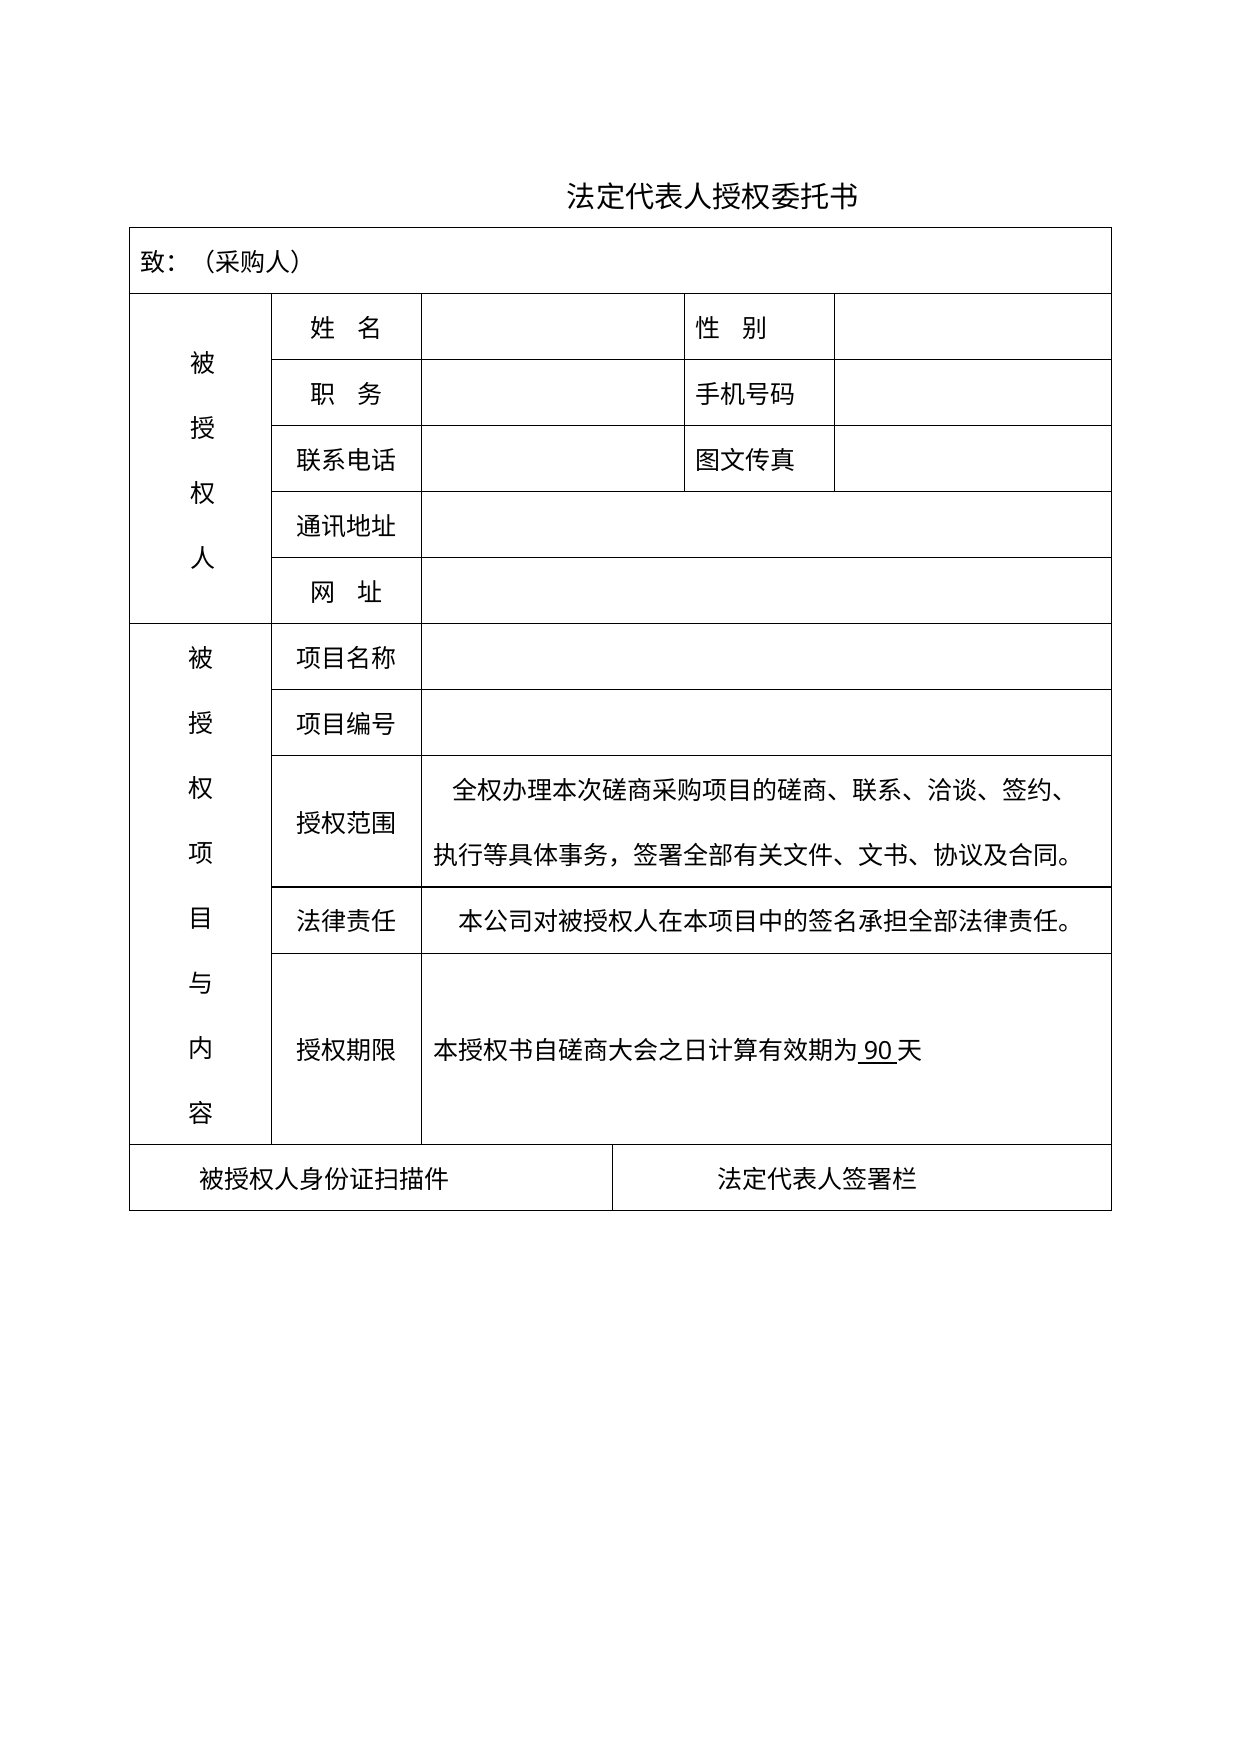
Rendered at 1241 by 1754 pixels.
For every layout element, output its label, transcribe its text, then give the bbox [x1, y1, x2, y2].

table_cell 被 授 权 项 目 与 内 容 [130, 624, 271, 1144]
table_cell 姓 名 [272, 294, 421, 359]
table_cell 授权范围 [272, 756, 421, 886]
table_cell [835, 426, 1111, 491]
table_cell 授权期限 [272, 954, 421, 1144]
table_cell 被 授 权 人 [130, 294, 271, 623]
table_cell [422, 492, 1111, 557]
table_cell 本授权书自磋商大会之日计算有效期为 90天 [422, 954, 1111, 1144]
table_cell 本公司对被授权人在本项目中的签名承担全部法律责任。 [422, 888, 1111, 952]
table_cell 联系电话 [272, 426, 421, 491]
table_cell 通讯地址 [272, 492, 421, 557]
table_cell [835, 360, 1111, 425]
table_cell 法定代表人签署栏 [613, 1145, 1111, 1210]
table_cell [835, 294, 1111, 359]
table_cell 网 址 [272, 558, 421, 623]
text 法定代表人授权委托书 [187, 162, 1053, 227]
table_cell 法律责任 [272, 888, 421, 952]
table_cell 图文传真 [685, 426, 834, 491]
table_cell 手机号码 [685, 360, 834, 425]
table_cell 被授权人身份证扫描件 [130, 1145, 612, 1210]
table_cell [422, 690, 1111, 755]
table_cell [422, 294, 684, 359]
table_cell [422, 558, 1111, 623]
table_cell 全权办理本次磋商采购项目的磋商、联系、洽谈、签约、执行等具体事务，签署全部有关文件、文书、协议及合同。 [422, 756, 1111, 886]
table_cell [422, 426, 684, 491]
table_cell 性 别 [685, 294, 834, 359]
table_cell [422, 360, 684, 425]
table_cell 项目编号 [272, 690, 421, 755]
table_cell 职 务 [272, 360, 421, 425]
table_cell [422, 624, 1111, 689]
table_cell 项目名称 [272, 624, 421, 689]
table_header 致：（采购人） [130, 228, 1111, 293]
